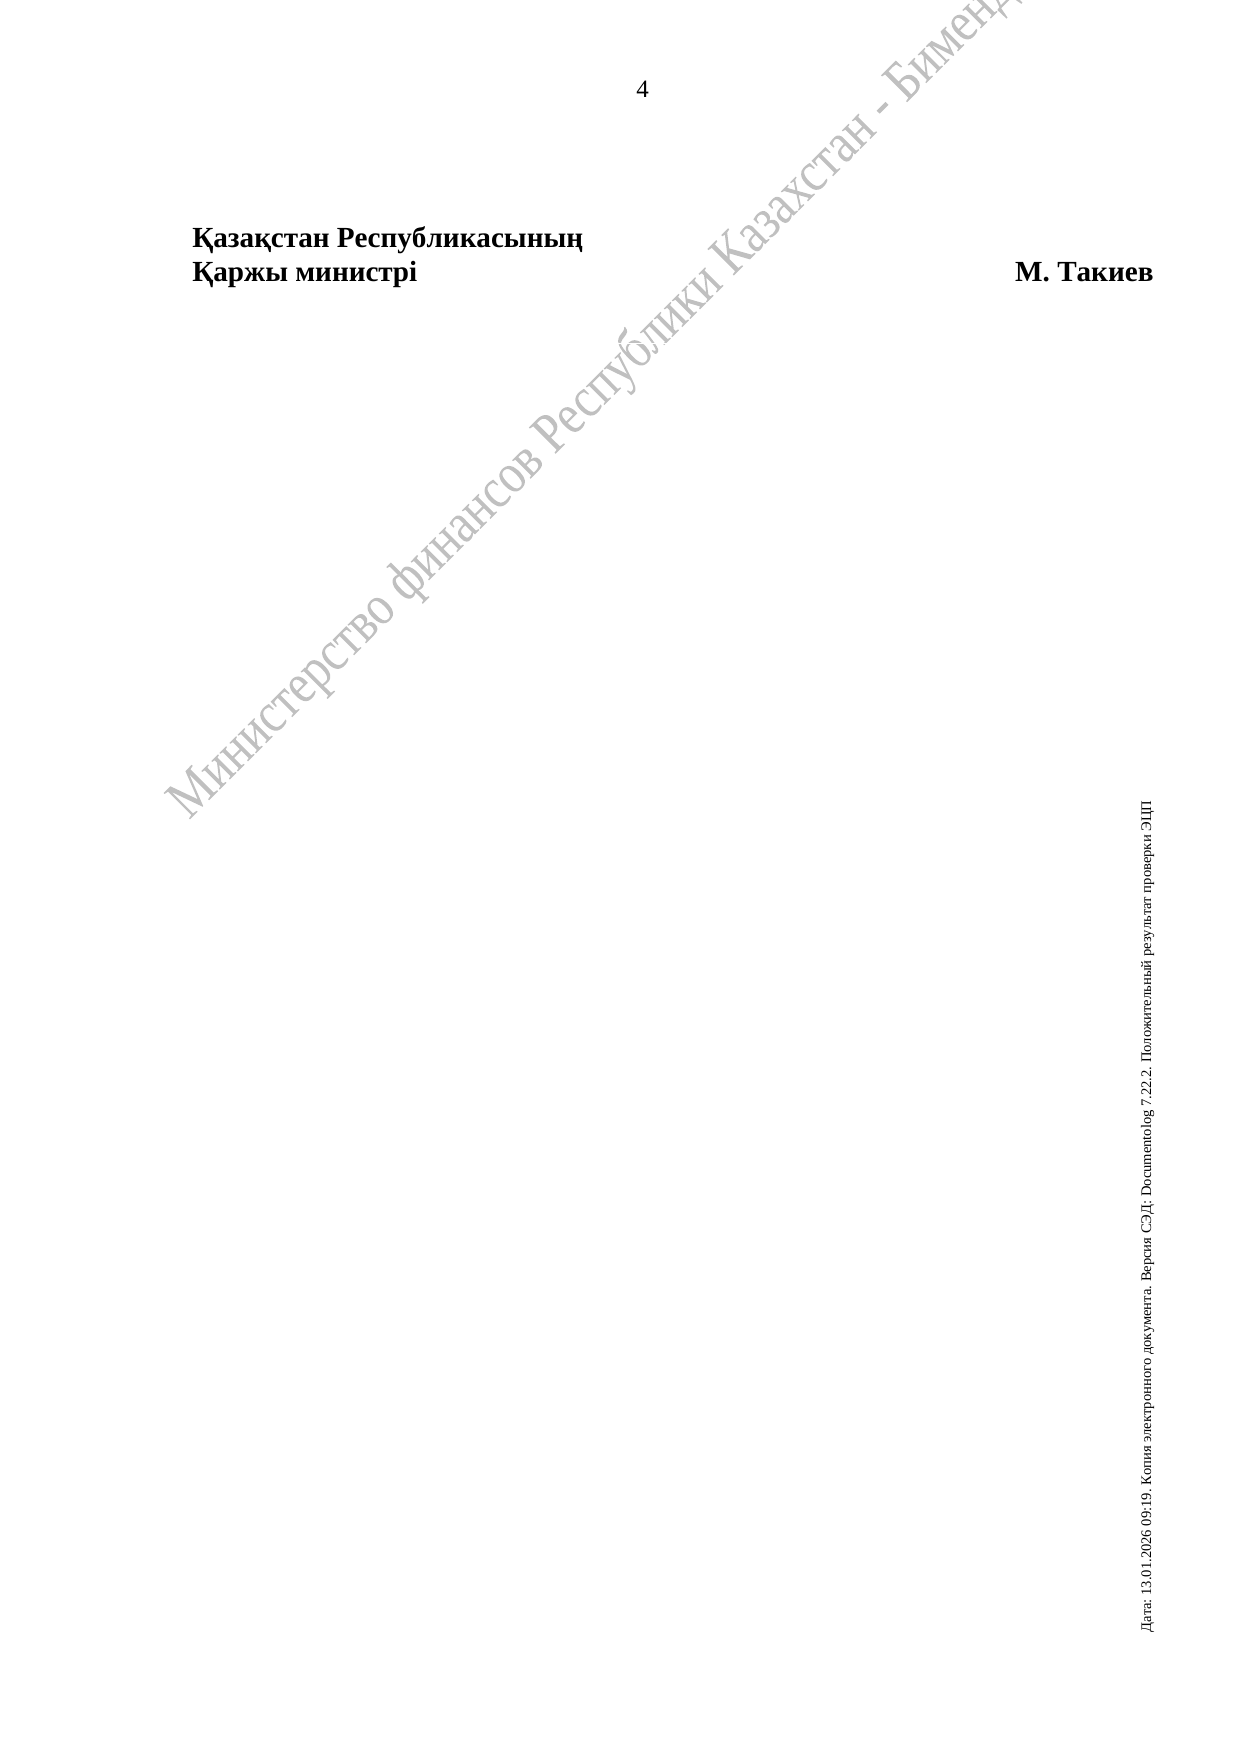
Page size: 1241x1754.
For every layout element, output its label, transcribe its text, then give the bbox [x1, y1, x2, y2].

text Қаржы министрі М. Такиев [118, 254, 1167, 343]
text Қазақстан Республикасының [118, 220, 1167, 254]
